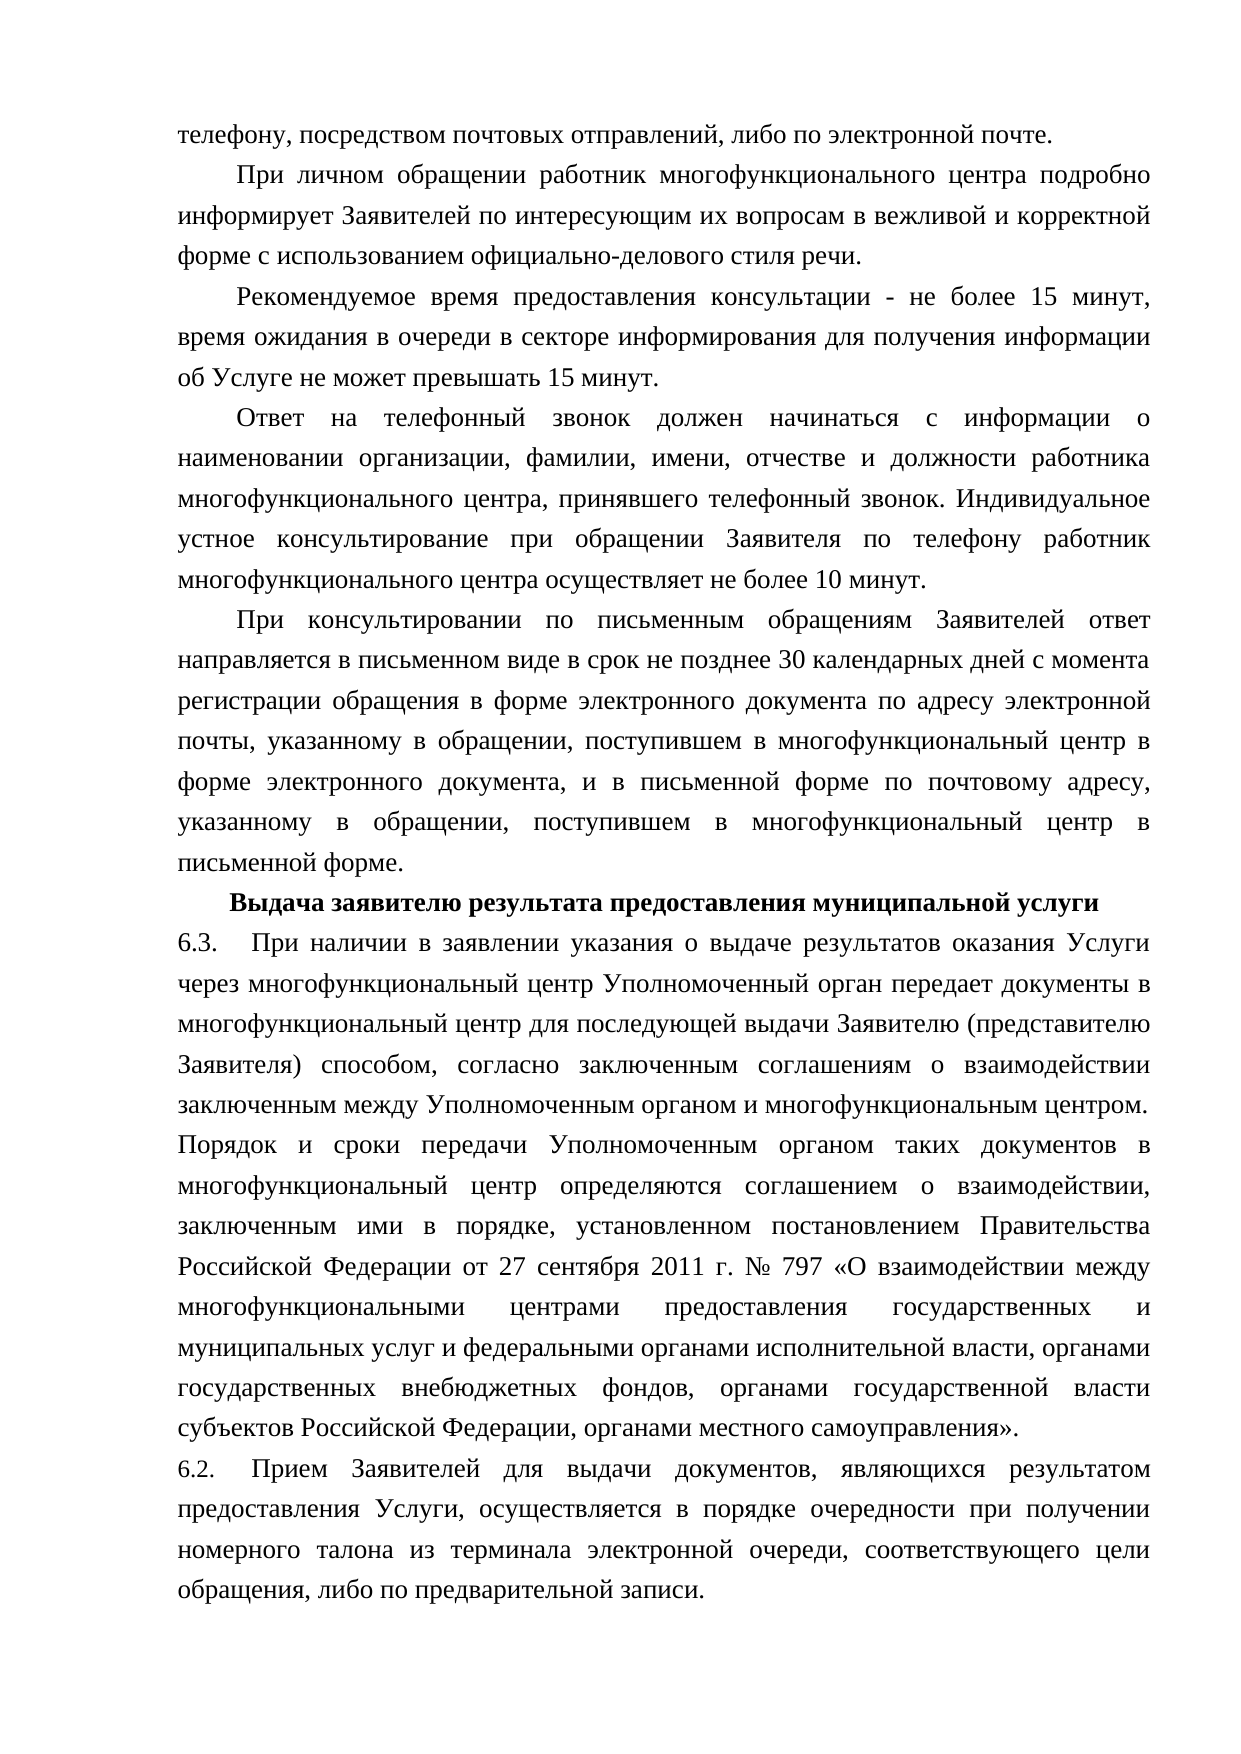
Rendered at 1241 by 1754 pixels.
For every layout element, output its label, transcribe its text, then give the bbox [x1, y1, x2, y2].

list Прием Заявителей для выдачи документов, являющихся результатом предоставления Услуги, осуществляется в порядке очередности при получении номерного талона из терминала электронной очереди, соответствующего цели обращения, либо по предварительной записи. [177, 1452, 1152, 1604]
text Рекомендуемое время предоставления консультации - не более 15 минут, время ожидания в очереди в секторе информирования для получения информации об Услуге не может превышать 15 минут. [177, 280, 1152, 392]
text При консультировании по письменным обращениям Заявителей ответ направляется в письменном виде в срок не позднее 30 календарных дней с момента регистрации обращения в форме электронного документа по адресу электронной почты, указанному в обращении, поступившем в многофункциональный центр в форме электронного документа, и в письменной форме по почтовому адресу, указанному в обращении, поступившем в многофункциональный центр в письменной форме. [177, 603, 1152, 877]
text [177, 118, 1152, 149]
text При личном обращении работник многофункционального центра подробно информирует Заявителей по интересующим их вопросам в вежливой и корректной форме с использованием официально-делового стиля речи. [177, 158, 1152, 271]
text Ответ на телефонный звонок должен начинаться с информации о наименовании организации, фамилии, имени, отчестве и должности работника многофункционального центра, принявшего телефонный звонок. Индивидуальное устное консультирование при обращении Заявителя по телефону работник многофункционального центра осуществляет не более 10 минут. [177, 401, 1152, 594]
text Порядок и сроки передачи Уполномоченным органом таких документов в многофункциональный центр определяются соглашением о взаимодействии, заключенным ими в порядке, установленном постановлением Правительства Российской Федерации от 27 сентября 2011 г. № 797 «О взаимодействии между многофункциональными центрами предоставления государственных и муниципальных услуг и федеральными органами исполнительной власти, органами государственных внебюджетных фондов, органами государственной власти субъектов Российской Федерации, органами местного самоуправления». [177, 1128, 1152, 1443]
text 6.3. При наличии в заявлении указания о выдаче результатов оказания Услуги через многофункциональный центр Уполномоченный орган передает документы в многофункциональный центр для последующей выдачи Заявителю (представителю Заявителя) способом, согласно заключенным соглашениям о взаимодействии заключенным между Уполномоченным органом и многофункциональным центром. [177, 926, 1152, 1119]
text Выдача заявителю результата предоставления муниципальной услуги [177, 886, 1152, 917]
